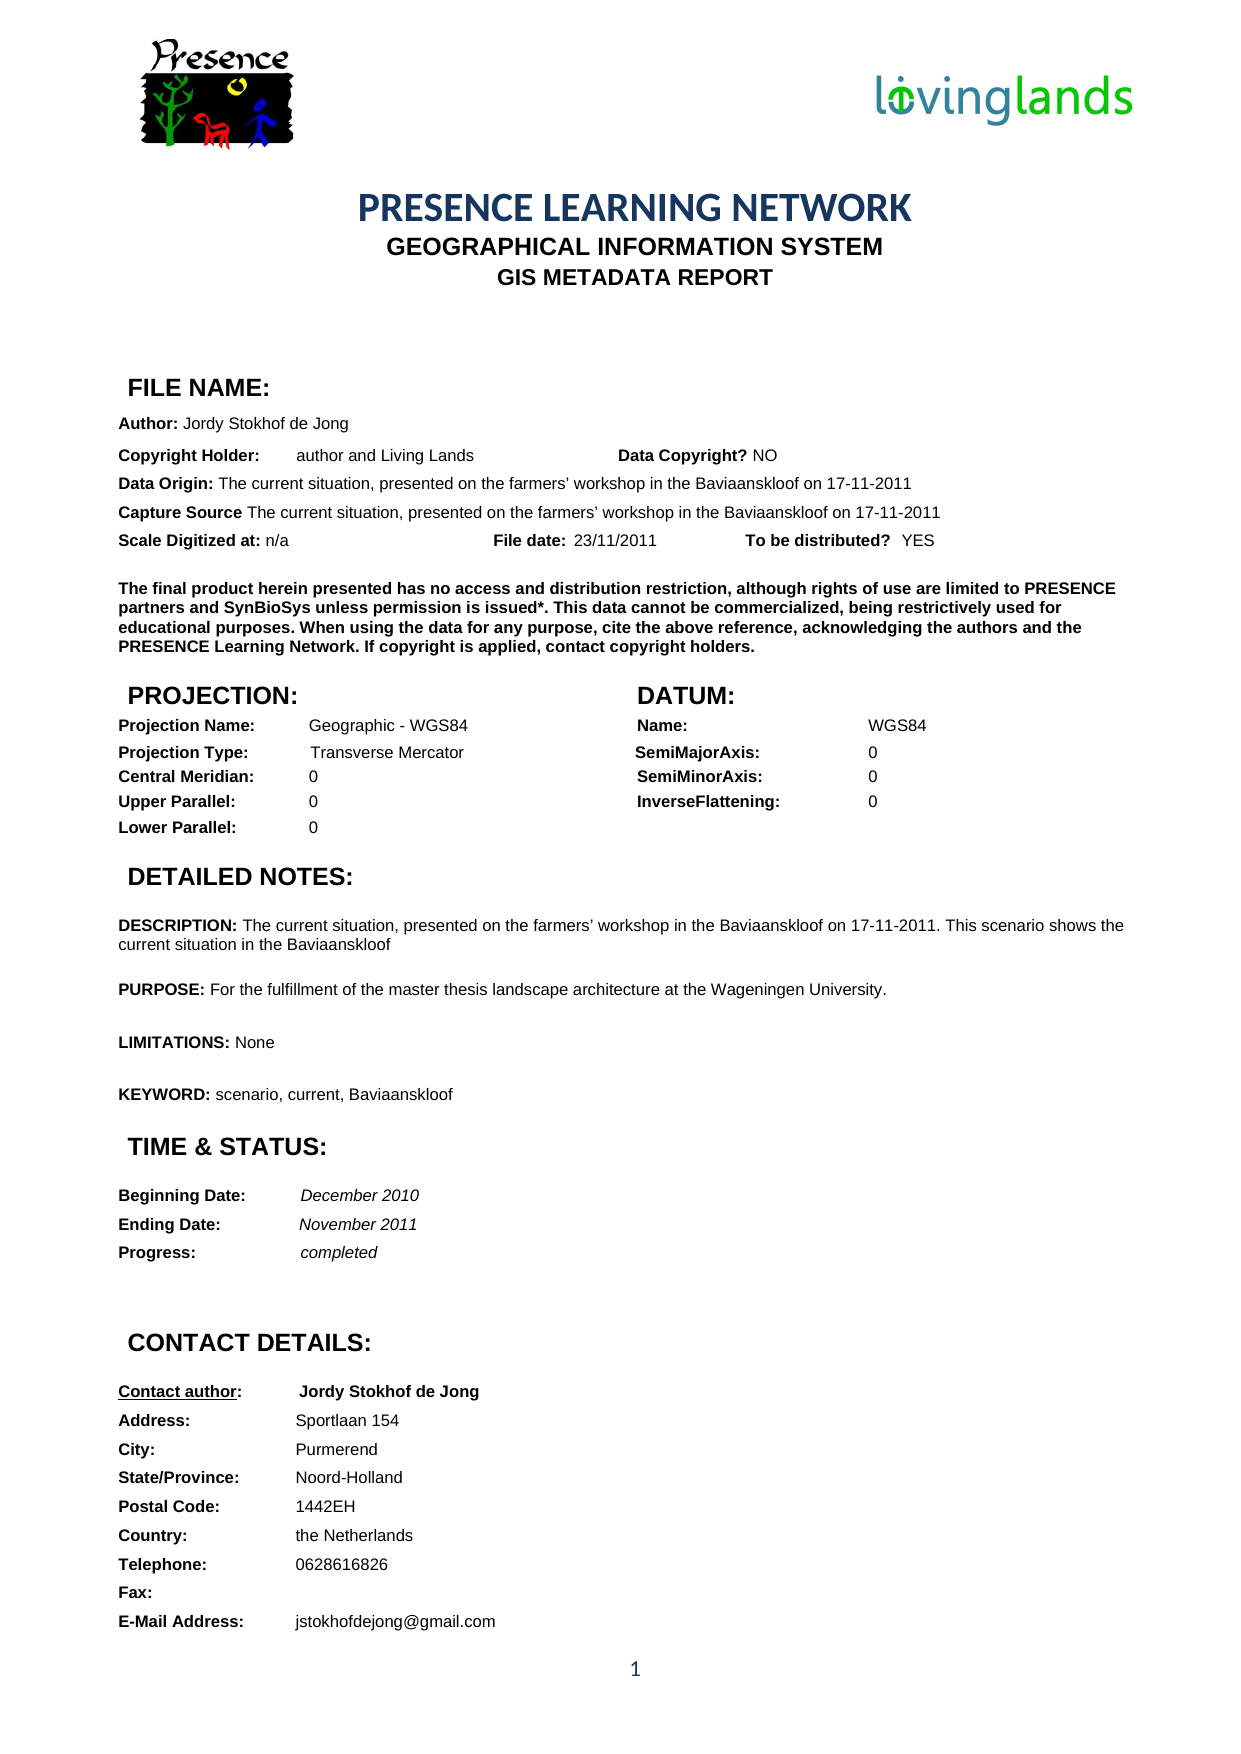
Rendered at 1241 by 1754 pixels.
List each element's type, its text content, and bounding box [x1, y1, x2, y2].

text CONTACT DETAILS: [118, 1328, 1152, 1357]
text KEYWORD: scenario, current, Baviaanskloof [118, 1085, 1152, 1104]
text Copyright Holder: author and Living Lands Data Copyright? NO [118, 446, 1152, 465]
text Postal Code: 1442EH [118, 1497, 1152, 1516]
text Upper Parallel: 0 InverseFlattening: 0 [118, 792, 1152, 811]
text FILE NAME: [118, 373, 1152, 401]
text State/Province: Noord-Holland [118, 1468, 1152, 1487]
text TIME & STATUS: [118, 1132, 1152, 1161]
text Ending Date: November 2011 [118, 1214, 1152, 1233]
subtitle PRESENCE LEARNING NETWORK [118, 181, 1152, 232]
text LIMITATIONS: None [118, 1033, 1152, 1052]
text Scale Digitized at: n/a File date: 23/11/2011 To be distributed? YES [118, 531, 1152, 550]
text Author: Jordy Stokhof de Jong [118, 414, 1152, 433]
text Lower Parallel: 0 [118, 818, 1152, 837]
text DESCRIPTION: The current situation, presented on the farmers’ workshop in the Baviaanskloof on 17-11-2011. This scenario shows the current situation in the Baviaanskloof [118, 916, 1152, 954]
text Contact author: Jordy Stokhof de Jong [118, 1382, 1152, 1401]
text Fax: [118, 1583, 1152, 1602]
text Country: the Netherlands [118, 1526, 1152, 1545]
text PROJECTION: DATUM: [118, 681, 1152, 709]
text E-Mail Address: jstokhofdejong@gmail.com [118, 1612, 1152, 1631]
text Address: Sportlaan 154 [118, 1411, 1152, 1430]
text GEOGRAPHICAL INFORMATION SYSTEM [118, 232, 1152, 261]
text Projection Type: Transverse Mercator SemiMajorAxis: 0 [118, 743, 1152, 762]
text Telephone: 0628616826 [118, 1554, 1152, 1573]
text PURPOSE: For the fulfillment of the master thesis landscape architecture at the Wageningen University. [118, 980, 1152, 999]
text The final product herein presented has no access and distribution restriction, although rights of use are limited to PRESENCE partners and SynBioSys unless permission is issued*. This data cannot be commercialized, being restrictively used for educational purposes. When using the data for any purpose, cite the above reference, acknowledging the authors and the PRESENCE Learning Network. If copyright is applied, contact copyright holders. [118, 579, 1152, 656]
text Data Origin: The current situation, presented on the farmers’ workshop in the Baviaanskloof on 17-11-2011 [118, 474, 1152, 493]
text DETAILED NOTES: [118, 862, 1152, 891]
text Progress: completed [118, 1243, 1152, 1262]
text GIS METADATA REPORT [118, 264, 1152, 290]
text City: Purmerend [118, 1439, 1152, 1458]
text Central Meridian: 0 SemiMinorAxis: 0 [118, 767, 1152, 786]
text Capture Source The current situation, presented on the farmers’ workshop in the Baviaanskloof on 17-11-2011 [118, 503, 1152, 522]
text Beginning Date: December 2010 [118, 1186, 1152, 1205]
text Projection Name: Geographic - WGS84 Name: WGS84 [118, 716, 1152, 735]
